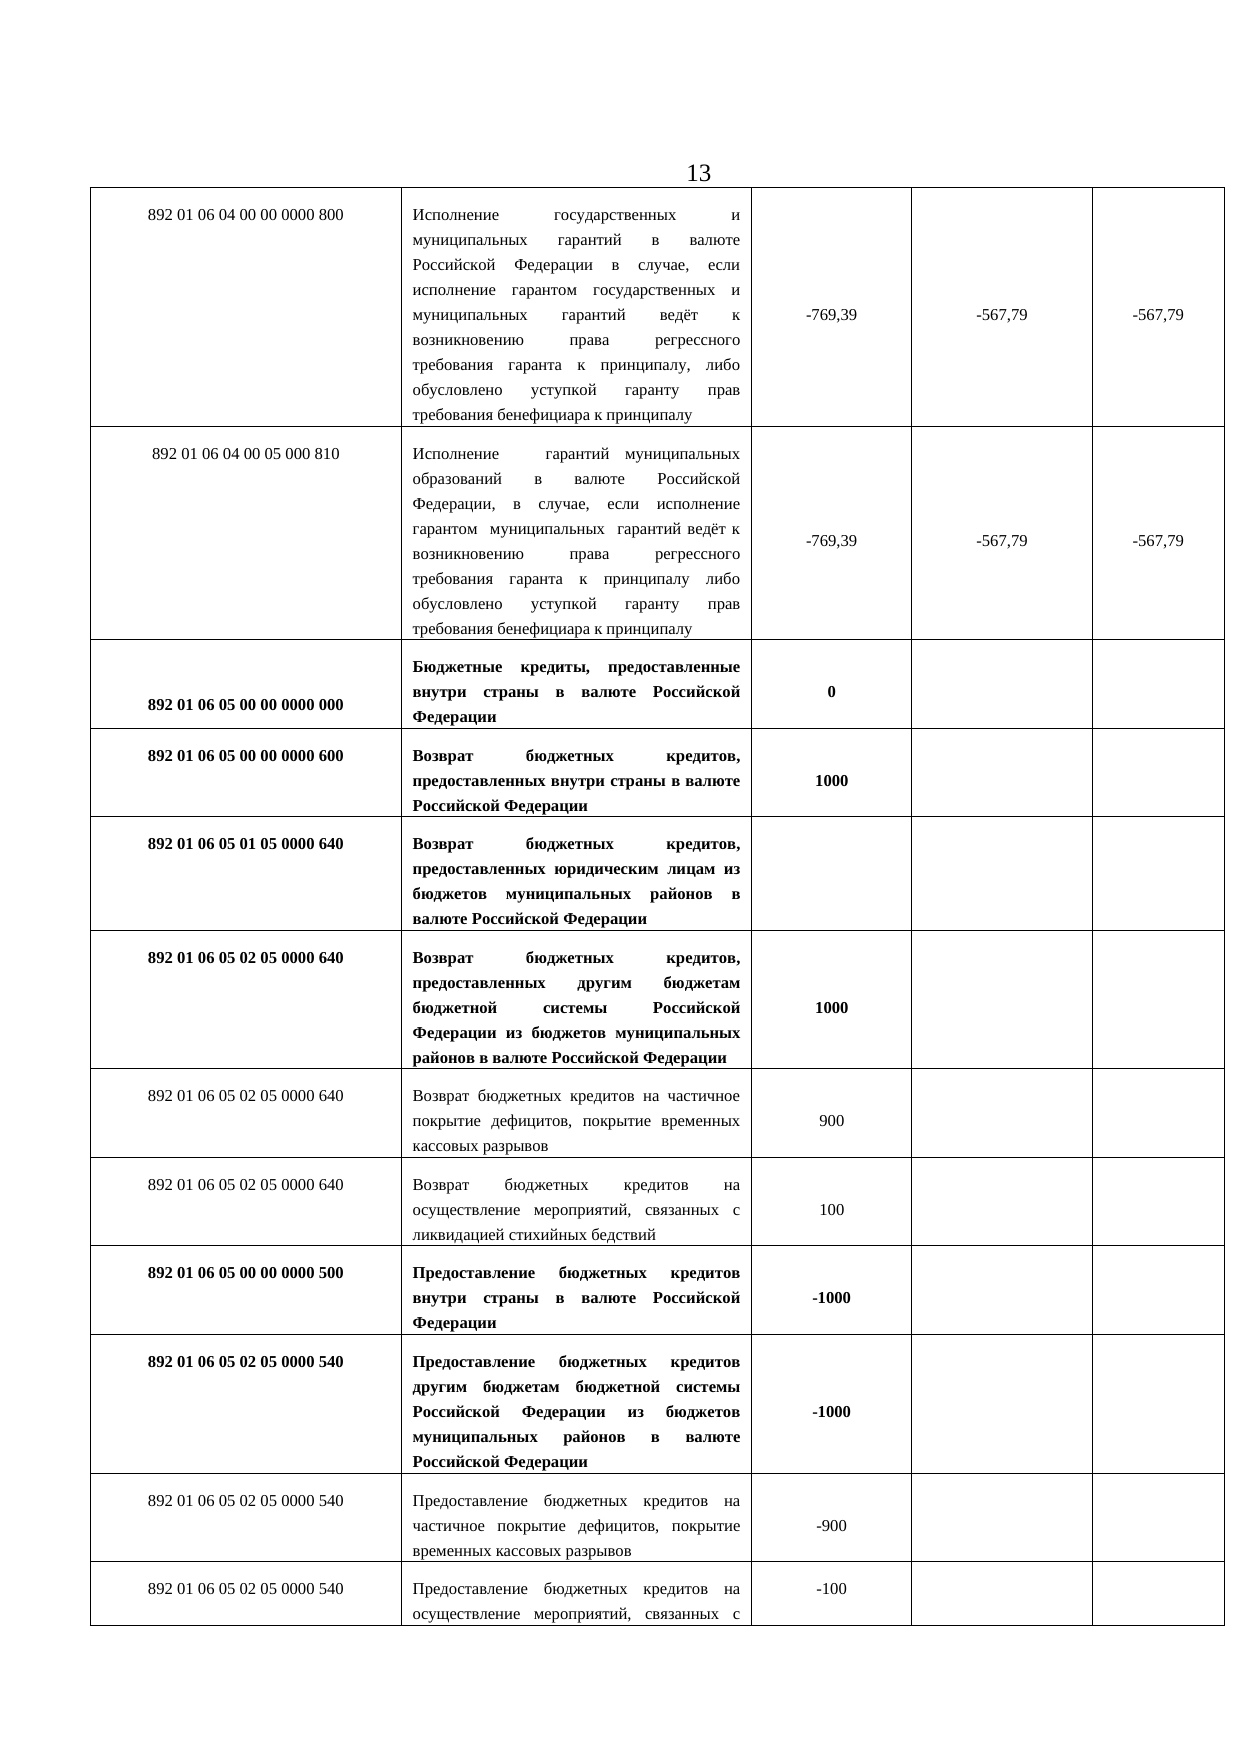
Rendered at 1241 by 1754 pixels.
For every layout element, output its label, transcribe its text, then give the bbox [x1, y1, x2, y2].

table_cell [402, 1562, 751, 1624]
table_cell [1093, 931, 1224, 1068]
table_cell [1093, 1474, 1224, 1561]
table_cell Предоставление бюджетных кредитов другим бюджетам бюджетной системы Российской Федерации из бюджетов муниципальных районов в валюте Российской Федерации [402, 1335, 751, 1472]
table_cell 892 01 06 05 00 00 0000 500 [91, 1246, 401, 1334]
table_cell 892 01 06 04 00 00 0000 800 [91, 188, 401, 426]
table_cell [912, 931, 1092, 1068]
table_cell 100 [752, 1158, 911, 1245]
table_cell [1093, 729, 1224, 816]
table_cell 892 01 06 04 00 05 000 810 [91, 427, 401, 639]
table_cell Исполнение гарантий муниципальных образований в валюте Российской Федерации, в случае, если исполнение гарантом муниципальных гарантий ведёт к возникновению права регрессного требования гаранта к принципалу либо обусловлено уступкой гаранту прав требования бенефициара к принципалу [402, 427, 751, 639]
table_cell -769,39 [752, 427, 911, 639]
table_cell Возврат бюджетных кредитов на частичное покрытие дефицитов, покрытие временных кассовых разрывов [402, 1069, 751, 1157]
table_cell Возврат бюджетных кредитов на осуществление мероприятий, связанных с ликвидацией стихийных бедствий [402, 1158, 751, 1245]
table_cell Предоставление бюджетных кредитов на частичное покрытие дефицитов, покрытие временных кассовых разрывов [402, 1474, 751, 1561]
table_cell 892 01 06 05 02 05 0000 540 [91, 1335, 401, 1472]
table_cell [1093, 1069, 1224, 1157]
table_cell -567,79 [912, 427, 1092, 639]
table_cell Предоставление бюджетных кредитов внутри страны в валюте Российской Федерации [402, 1246, 751, 1334]
table_cell 892 01 06 05 02 05 0000 640 [91, 1158, 401, 1245]
table_cell -567,79 [1093, 427, 1224, 639]
table_cell -1000 [752, 1335, 911, 1472]
table_cell Бюджетные кредиты, предоставленные внутри страны в валюте Российской Федерации [402, 640, 751, 728]
table_cell [912, 1335, 1092, 1472]
table_cell -100 [752, 1562, 911, 1624]
table_cell 892 01 06 05 02 05 0000 640 [91, 931, 401, 1068]
table_cell 892 01 06 05 02 05 0000 640 [91, 1069, 401, 1157]
table_cell [1093, 1158, 1224, 1245]
table_cell Исполнение государственных и муниципальных гарантий в валюте Российской Федерации в случае, если исполнение гарантом государственных и муниципальных гарантий ведёт к возникновению права регрессного требования гаранта к принципалу, либо обусловлено уступкой гаранту прав требования бенефициара к принципалу [402, 188, 751, 426]
table_cell [1093, 640, 1224, 728]
table_cell 892 01 06 05 01 05 0000 640 [91, 817, 401, 930]
table_cell [912, 817, 1092, 930]
table_cell 1000 [752, 729, 911, 816]
table_cell -567,79 [912, 188, 1092, 426]
table_cell [912, 729, 1092, 816]
table_cell [912, 640, 1092, 728]
table_cell -769,39 [752, 188, 911, 426]
table_cell 1000 [752, 931, 911, 1068]
table_cell 0 [752, 640, 911, 728]
table_cell Возврат бюджетных кредитов, предоставленных юридическим лицам из бюджетов муниципальных районов в валюте Российской Федерации [402, 817, 751, 930]
table_cell -900 [752, 1474, 911, 1561]
table_cell 900 [752, 1069, 911, 1157]
table_cell [912, 1158, 1092, 1245]
table_cell -1000 [752, 1246, 911, 1334]
table_cell [1093, 1562, 1224, 1624]
table_cell -567,79 [1093, 188, 1224, 426]
table_cell [1093, 1335, 1224, 1472]
table_cell [912, 1246, 1092, 1334]
table_cell 892 01 06 05 02 05 0000 540 [91, 1474, 401, 1561]
table_cell [912, 1562, 1092, 1624]
table_cell [752, 817, 911, 930]
table_cell [1093, 1246, 1224, 1334]
table_cell [912, 1069, 1092, 1157]
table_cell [91, 1562, 401, 1624]
table_cell 892 01 06 05 00 00 0000 000 [91, 640, 401, 728]
table_cell 892 01 06 05 00 00 0000 600 [91, 729, 401, 816]
table_cell [1093, 817, 1224, 930]
table_cell Возврат бюджетных кредитов, предоставленных другим бюджетам бюджетной системы Российской Федерации из бюджетов муниципальных районов в валюте Российской Федерации [402, 931, 751, 1068]
table_cell [912, 1474, 1092, 1561]
table_cell Возврат бюджетных кредитов, предоставленных внутри страны в валюте Российской Федерации [402, 729, 751, 816]
